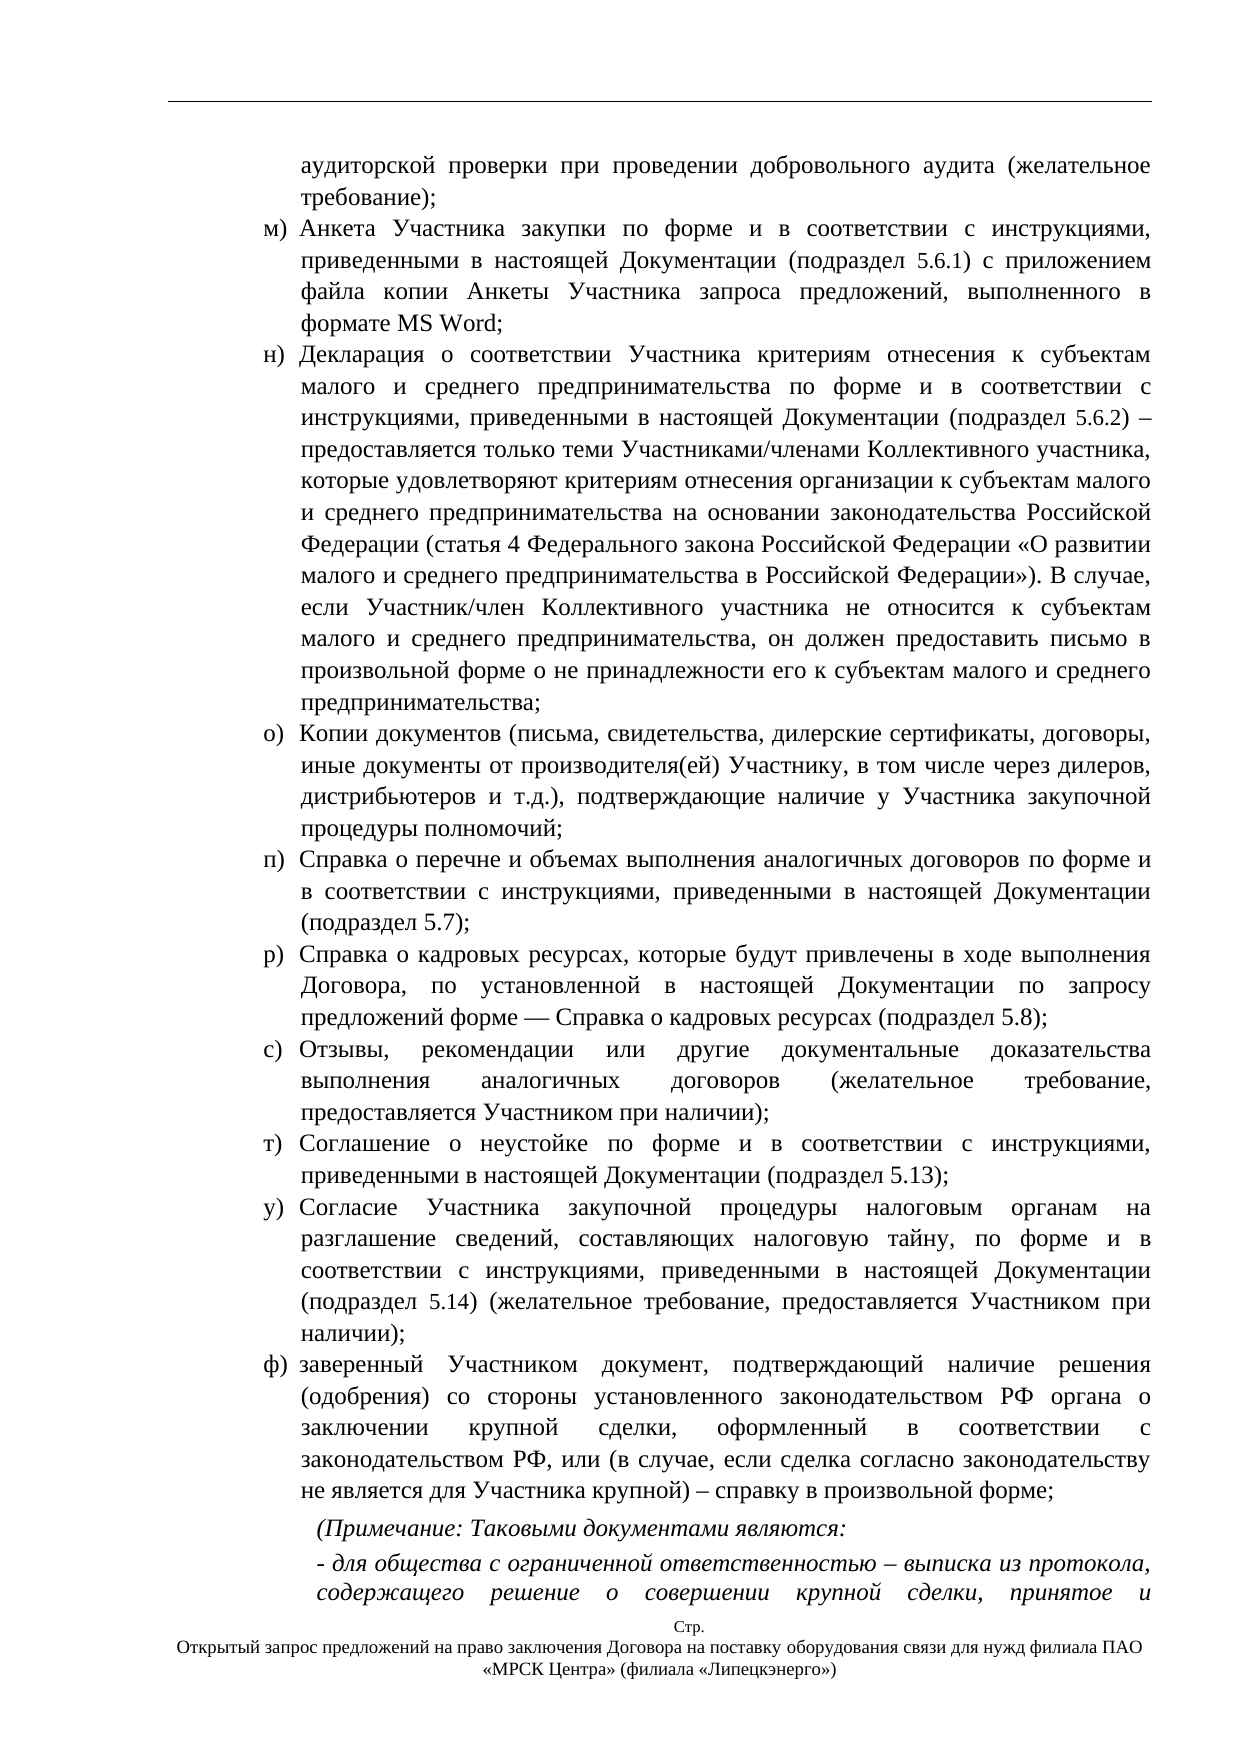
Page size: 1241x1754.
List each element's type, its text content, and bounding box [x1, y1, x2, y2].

list Справка о кадровых ресурсах, которые будут привлечены в ходе выполнения Договора, по установленной в настоящей Документации по запросу предложений форме — Справка о кадровых ресурсах (подраздел 5.8); [263, 939, 1152, 1031]
list Анкета Участника закупки по форме и в соответствии с инструкциями, приведенными в настоящей Документации (подраздел 5.6.1) с приложением файла копии Анкеты Участника запроса предложений, выполненного в формате MS Word; [263, 213, 1152, 337]
list заверенный Участником документ, подтверждающий наличие решения (одобрения) со стороны установленного законодательством РФ органа о заключении крупной сделки, оформленный в соответствии с законодательством РФ, или (в случае, если сделка согласно законодательству не является для Участника крупной) – справку в произвольной форме; [263, 1349, 1152, 1504]
list Согласие Участника закупочной процедуры налоговым органам на разглашение сведений, составляющих налоговую тайну, по форме и в соответствии с инструкциями, приведенными в настоящей Документации (подраздел 5.14) (желательное требование, предоставляется Участником при наличии); [263, 1192, 1152, 1347]
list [263, 150, 1152, 210]
list Соглашение о неустойке по форме и в соответствии с инструкциями, приведенными в настоящей Документации (подраздел 5.13); [263, 1128, 1152, 1189]
list Копии документов (письма, свидетельства, дилерские сертификаты, договоры, иные документы от производителя(ей) Участнику, в том числе через дилеров, дистрибьютеров и т.д.), подтверждающие наличие у Участника закупочной процедуры полномочий; [263, 718, 1152, 842]
list Справка о перечне и объемах выполнения аналогичных договоров по форме и в соответствии с инструкциями, приведенными в настоящей Документации (подраздел 5.7); [263, 844, 1152, 936]
list Отзывы, рекомендации или другие документальные доказательства выполнения аналогичных договоров (желательное требование, предоставляется Участником при наличии); [263, 1034, 1152, 1126]
list (Примечание: Таковыми документами являются: [316, 1513, 1152, 1542]
list Декларация о соответствии Участника критериям отнесения к субъектам малого и среднего предпринимательства по форме и в соответствии с инструкциями, приведенными в настоящей Документации (подраздел 5.6.2) – предоставляется только теми Участниками/членами Коллективного участника, которые удовлетворяют критериям отнесения организации к субъектам малого и среднего предпринимательства на основании законодательства Российской Федерации (статья 4 Федерального закона Российской Федерации «О развитии малого и среднего предпринимательства в Российской Федерации»). В случае, если Участник/член Коллективного участника не относится к субъектам малого и среднего предпринимательства, он должен предоставить письмо в произвольной форме о не принадлежности его к субъектам малого и среднего предпринимательства; [263, 339, 1152, 715]
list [316, 1548, 1152, 1606]
